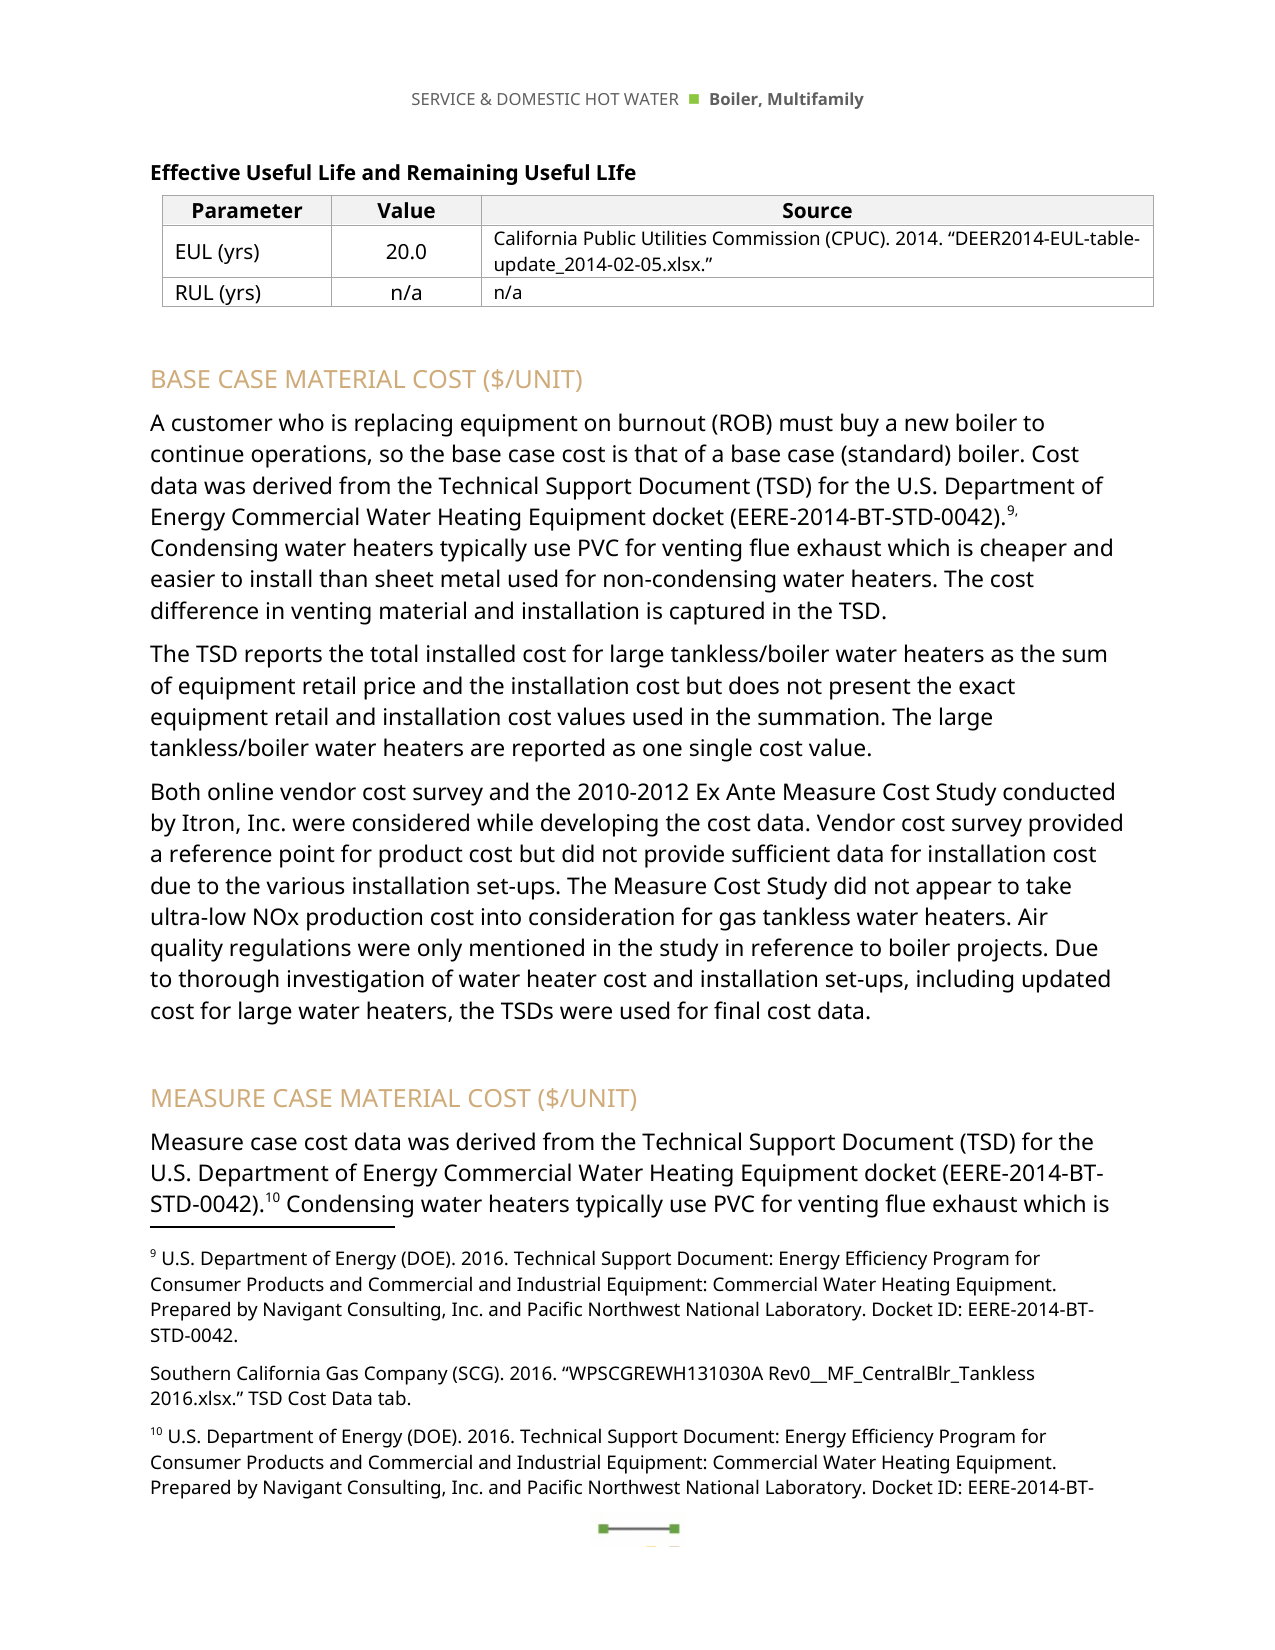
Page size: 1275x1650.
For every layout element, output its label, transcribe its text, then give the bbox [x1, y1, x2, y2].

text The TSD reports the total installed cost for large tankless/boiler water heaters as the sum of equipment retail price and the installation cost but does not present the exact equipment retail and installation cost values used in the summation. The large tankless/boiler water heaters are reported as one single cost value. [150, 638, 1125, 763]
table_cell EUL (yrs) [163, 226, 331, 277]
subtitle Measure Case Material Cost ($/unit) [150, 1082, 1125, 1113]
text Both online vendor cost survey and the 2010-2012 Ex Ante Measure Cost Study conducted by Itron, Inc. were considered while developing the cost data. Vendor cost survey provided a reference point for product cost but did not provide sufficient data for installation cost due to the various installation set-ups. The Measure Cost Study did not appear to take ultra-low NOx production cost into consideration for gas tankless water heaters. Air quality regulations were only mentioned in the study in reference to boiler projects. Due to thorough investigation of water heater cost and installation set-ups, including updated cost for large water heaters, the TSDs were used for final cost data. [150, 776, 1125, 1026]
table_cell n/a [332, 278, 481, 306]
table_header Parameter [163, 196, 331, 224]
table_header Source [482, 196, 1153, 224]
picture [589, 1512, 684, 1547]
table_cell 20.0 [332, 226, 481, 277]
text Effective Useful Life and Remaining Useful LIfe [150, 158, 1125, 187]
table_cell California Public Utilities Commission (CPUC). 2014. “DEER2014-EUL-table-update_2014-02-05.xlsx.” [482, 226, 1153, 277]
table_cell RUL (yrs) [163, 278, 331, 306]
table_cell n/a [482, 278, 1153, 306]
subtitle Base Case Material Cost ($/unit) [150, 363, 1125, 395]
text A customer who is replacing equipment on burnout (ROB) must buy a new boiler to continue operations, so the base case cost is that of a base case (standard) boiler. Cost data was derived from the Technical Support Document (TSD) for the U.S. Department of Energy Commercial Water Heating Equipment docket (EERE-2014-BT-STD-0042)., Condensing water heaters typically use PVC for venting flue exhaust which is cheaper and easier to install than sheet metal used for non-condensing water heaters. The cost difference in venting material and installation is captured in the TSD. [150, 407, 1125, 626]
table_header Value [332, 196, 481, 224]
